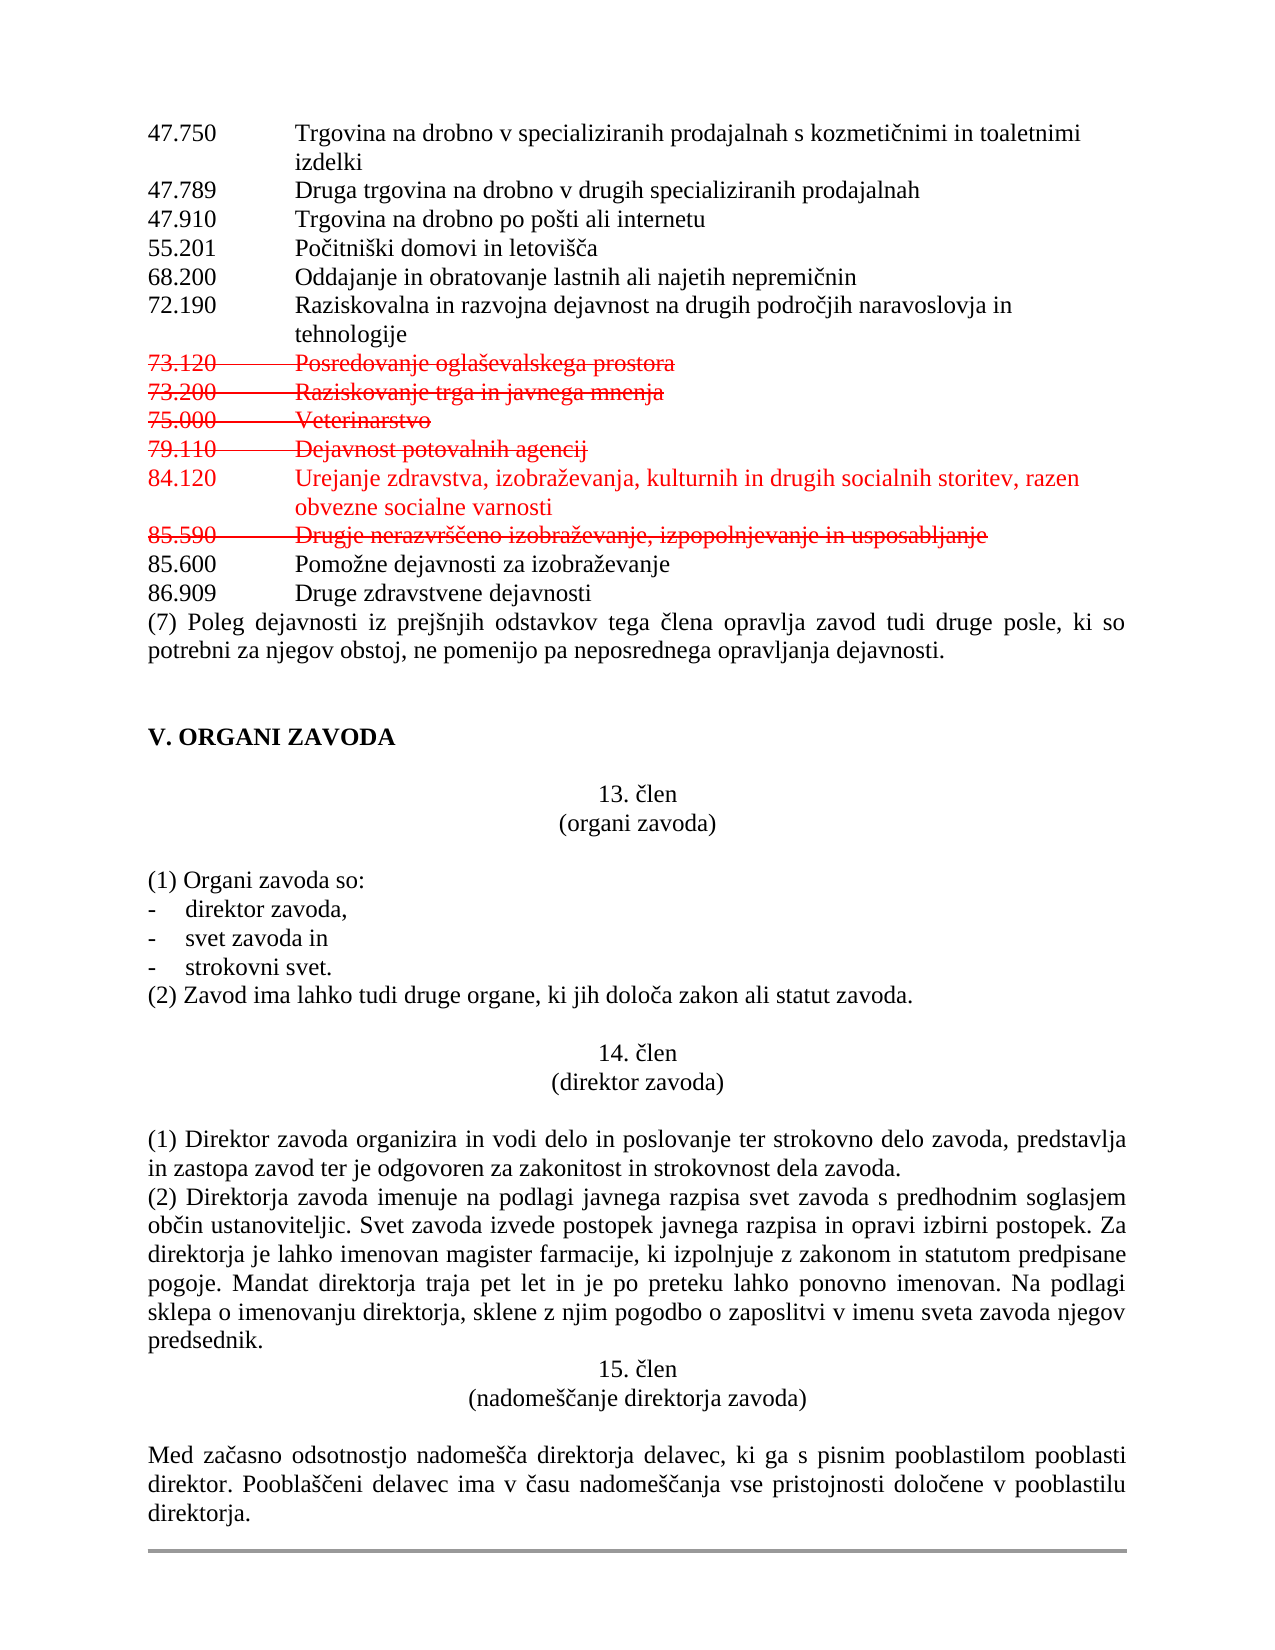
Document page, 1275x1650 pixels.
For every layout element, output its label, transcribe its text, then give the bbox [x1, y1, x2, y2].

text 84.120 Urejanje zdravstva, izobraževanja, kulturnih in drugih socialnih storitev, razen obvezne socialne varnosti [148, 463, 1127, 521]
text (2) Zavod ima lahko tudi druge organe, ki jih določa zakon ali statut zavoda. [148, 981, 1127, 1009]
list strokovni svet. [148, 952, 1127, 981]
text 73.200 Raziskovanje trga in javnega mnenja [148, 377, 1127, 406]
text (7) Poleg dejavnosti iz prejšnjih odstavkov tega člena opravlja zavod tudi druge posle, ki so potrebni za njegov obstoj, ne pomenijo pa neposrednega opravljanja dejavnosti. [148, 607, 1127, 664]
text (2) Direktorja zavoda imenuje na podlagi javnega razpisa svet zavoda s predhodnim soglasjem občin ustanoviteljic. Svet zavoda izvede postopek javnega razpisa in opravi izbirni postopek. Za direktorja je lahko imenovan magister farmacije, ki izpolnjuje z zakonom in statutom predpisane pogoje. Mandat direktorja traja pet let in je po preteku lahko ponovno imenovan. Na podlagi sklepa o imenovanju direktorja, sklene z njim pogodbo o zaposlitvi v imenu sveta zavoda njegov predsednik. [148, 1182, 1127, 1354]
text 79.110 Dejavnost potovalnih agencij [148, 434, 1127, 463]
text 15. člen [148, 1354, 1127, 1383]
text (1) Organi zavoda so: [148, 866, 1127, 894]
text 85.600 Pomožne dejavnosti za izobraževanje [148, 549, 1127, 578]
text 75.000 Veterinarstvo [148, 406, 1127, 434]
text 47.750 Trgovina na drobno v specializiranih prodajalnah s kozmetičnimi in toaletnimi izdelki [148, 118, 1127, 176]
text 72.190 Raziskovalna in razvojna dejavnost na drugih področjih naravoslovja in tehnologije [148, 291, 1127, 348]
text (nadomeščanje direktorja zavoda) [148, 1383, 1127, 1412]
text 85.590 Drugje nerazvrščeno izobraževanje, izpopolnjevanje in usposabljanje [148, 521, 1127, 549]
text Med začasno odsotnostjo nadomešča direktorja delavec, ki ga s pisnim pooblastilom pooblasti direktor. Pooblaščeni delavec ima v času nadomeščanja vse pristojnosti določene v pooblastilu direktorja. [148, 1441, 1127, 1527]
text 73.120 Posredovanje oglaševalskega prostora [148, 348, 1127, 377]
text 47.789 Druga trgovina na drobno v drugih specializiranih prodajalnah [148, 176, 1127, 204]
text 14. člen [148, 1038, 1127, 1067]
text V. ORGANI ZAVODA [148, 722, 1127, 751]
text 47.910 Trgovina na drobno po pošti ali internetu [148, 204, 1127, 233]
text 55.201 Počitniški domovi in letovišča [148, 233, 1127, 262]
text (organi zavoda) [148, 808, 1127, 837]
list svet zavoda in [148, 923, 1127, 952]
text 86.909 Druge zdravstvene dejavnosti [148, 578, 1127, 607]
text (1) Direktor zavoda organizira in vodi delo in poslovanje ter strokovno delo zavoda, predstavlja in zastopa zavod ter je odgovoren za zakonitost in strokovnost dela zavoda. [148, 1124, 1127, 1182]
text 13. člen [148, 779, 1127, 808]
text (direktor zavoda) [148, 1067, 1127, 1096]
list direktor zavoda, [148, 894, 1127, 923]
text 68.200 Oddajanje in obratovanje lastnih ali najetih nepremičnin [148, 262, 1127, 291]
